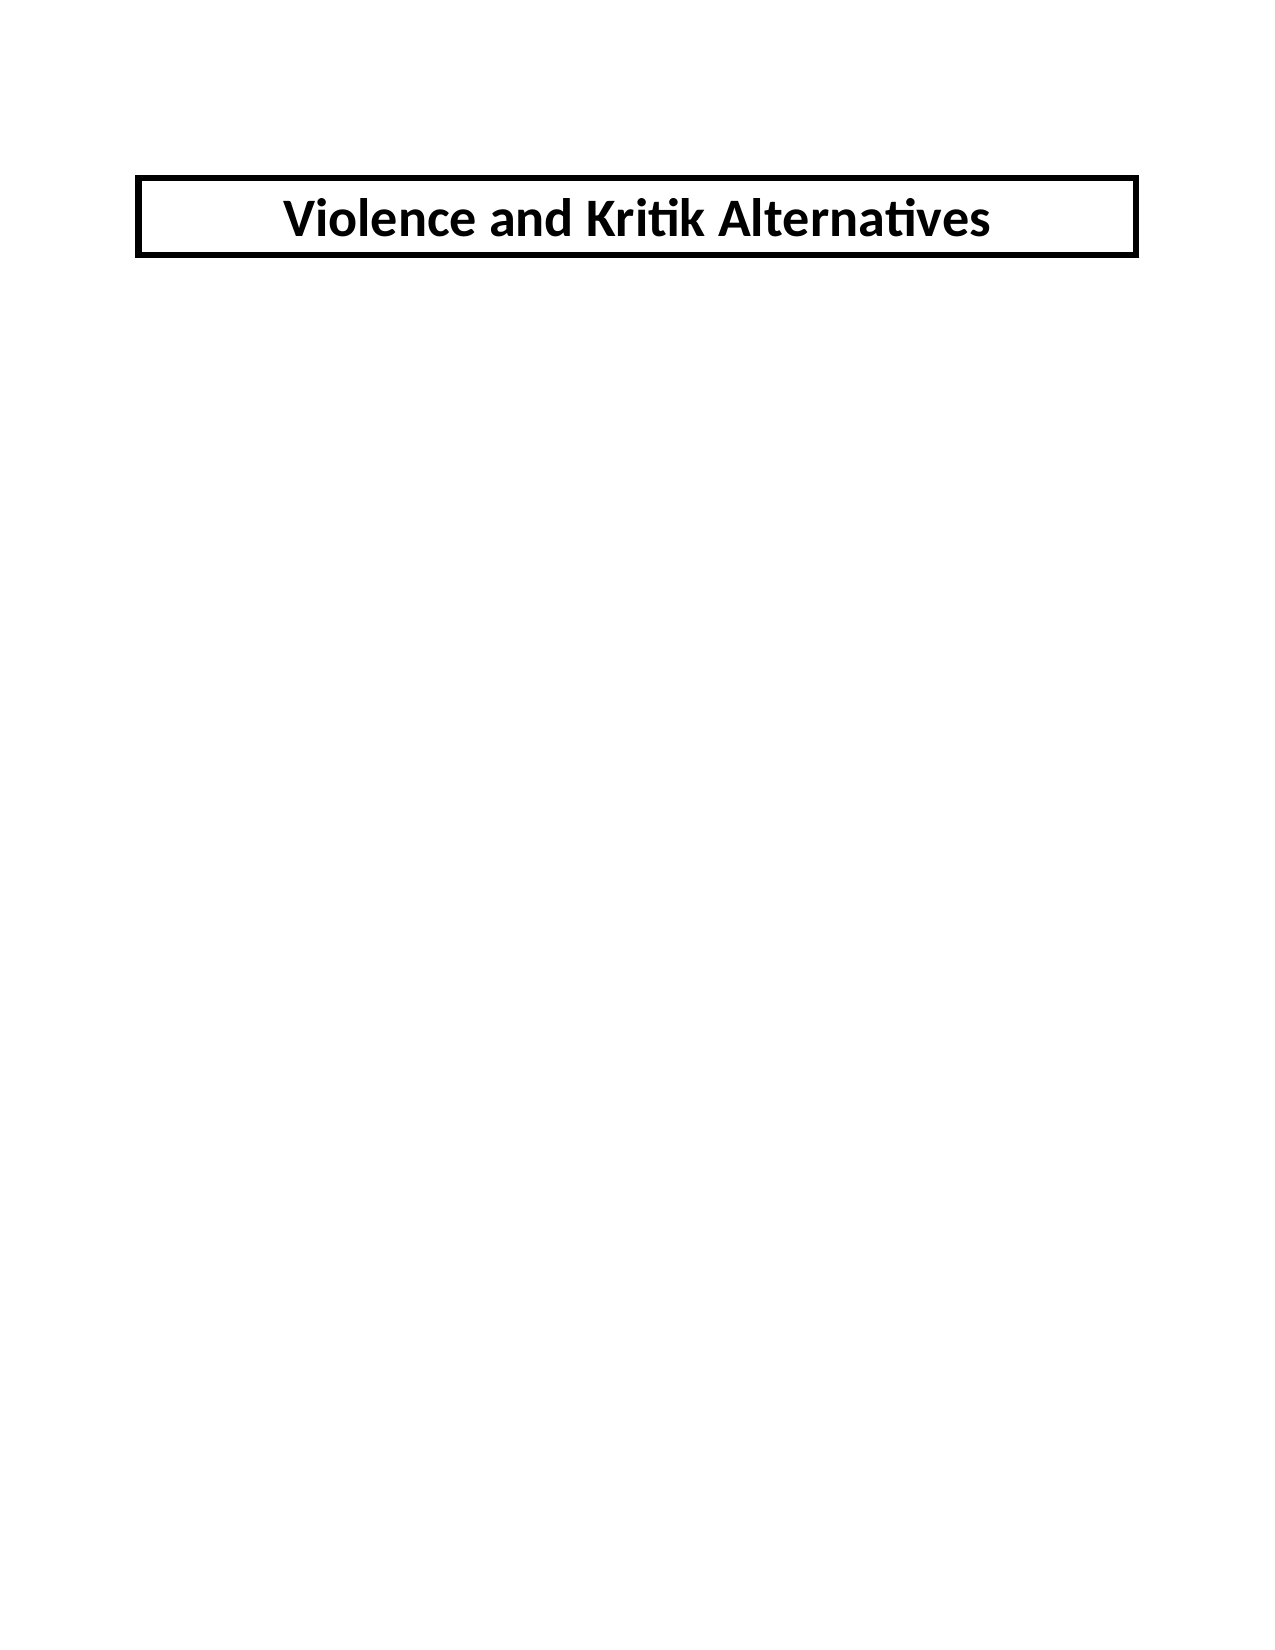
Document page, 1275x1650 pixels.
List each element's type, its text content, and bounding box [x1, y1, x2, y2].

subtitle Violence and Kritik Alternatives [142, 181, 1133, 252]
